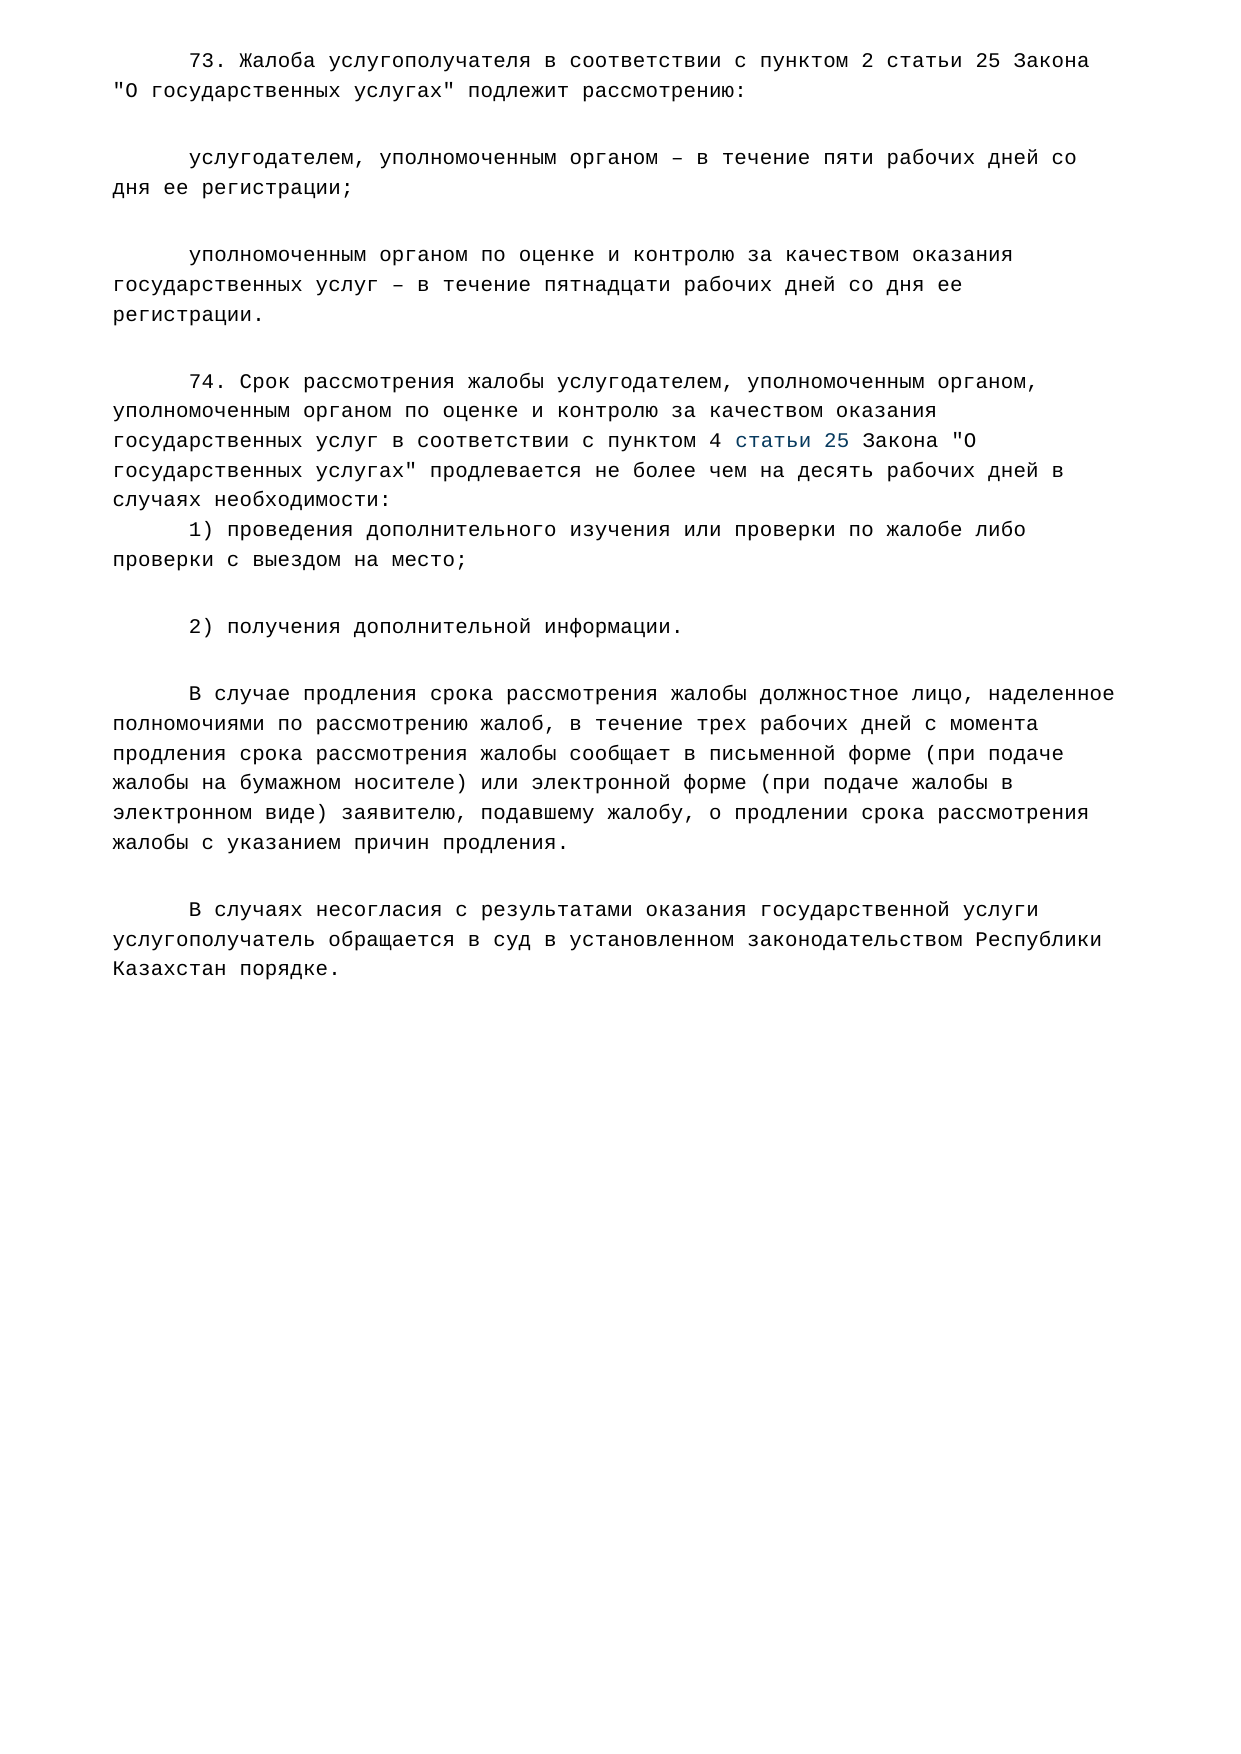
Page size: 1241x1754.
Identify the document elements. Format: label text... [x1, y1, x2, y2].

text уполномоченным органом по оценке и контролю за качеством оказания государственных услуг – в течение пятнадцати рабочих дней со дня ее регистрации. [112, 238, 1128, 327]
text В случаях несогласия с результатами оказания государственной услуги услугополучатель обращается в суд в установленном законодательством Республики Казахстан порядке. [112, 893, 1128, 982]
text 73. Жалоба услугополучателя в соответствии с пунктом 2 статьи 25 Закона "О государственных услугах" подлежит рассмотрению: [112, 44, 1128, 104]
text 2) получения дополнительной информации. [112, 610, 1128, 640]
text 1) проведения дополнительного изучения или проверки по жалобе либо проверки с выездом на место; [112, 513, 1128, 572]
text В случае продления срока рассмотрения жалобы должностное лицо, наделенное полномочиями по рассмотрению жалоб, в течение трех рабочих дней с момента продления срока рассмотрения жалобы сообщает в письменной форме (при подаче жалобы на бумажном носителе) или электронной форме (при подаче жалобы в электронном виде) заявителю, подавшему жалобу, о продлении срока рассмотрения жалобы с указанием причин продления. [112, 677, 1128, 855]
text 74. Срок рассмотрения жалобы услугодателем, уполномоченным органом, уполномоченным органом по оценке и контролю за качеством оказания государственных услуг в соответствии с пунктом 4 статьи 25 Закона "О государственных услугах" продлевается не более чем на десять рабочих дней в случаях необходимости: [112, 365, 1128, 513]
text услугодателем, уполномоченным органом – в течение пяти рабочих дней со дня ее регистрации; [112, 141, 1128, 201]
